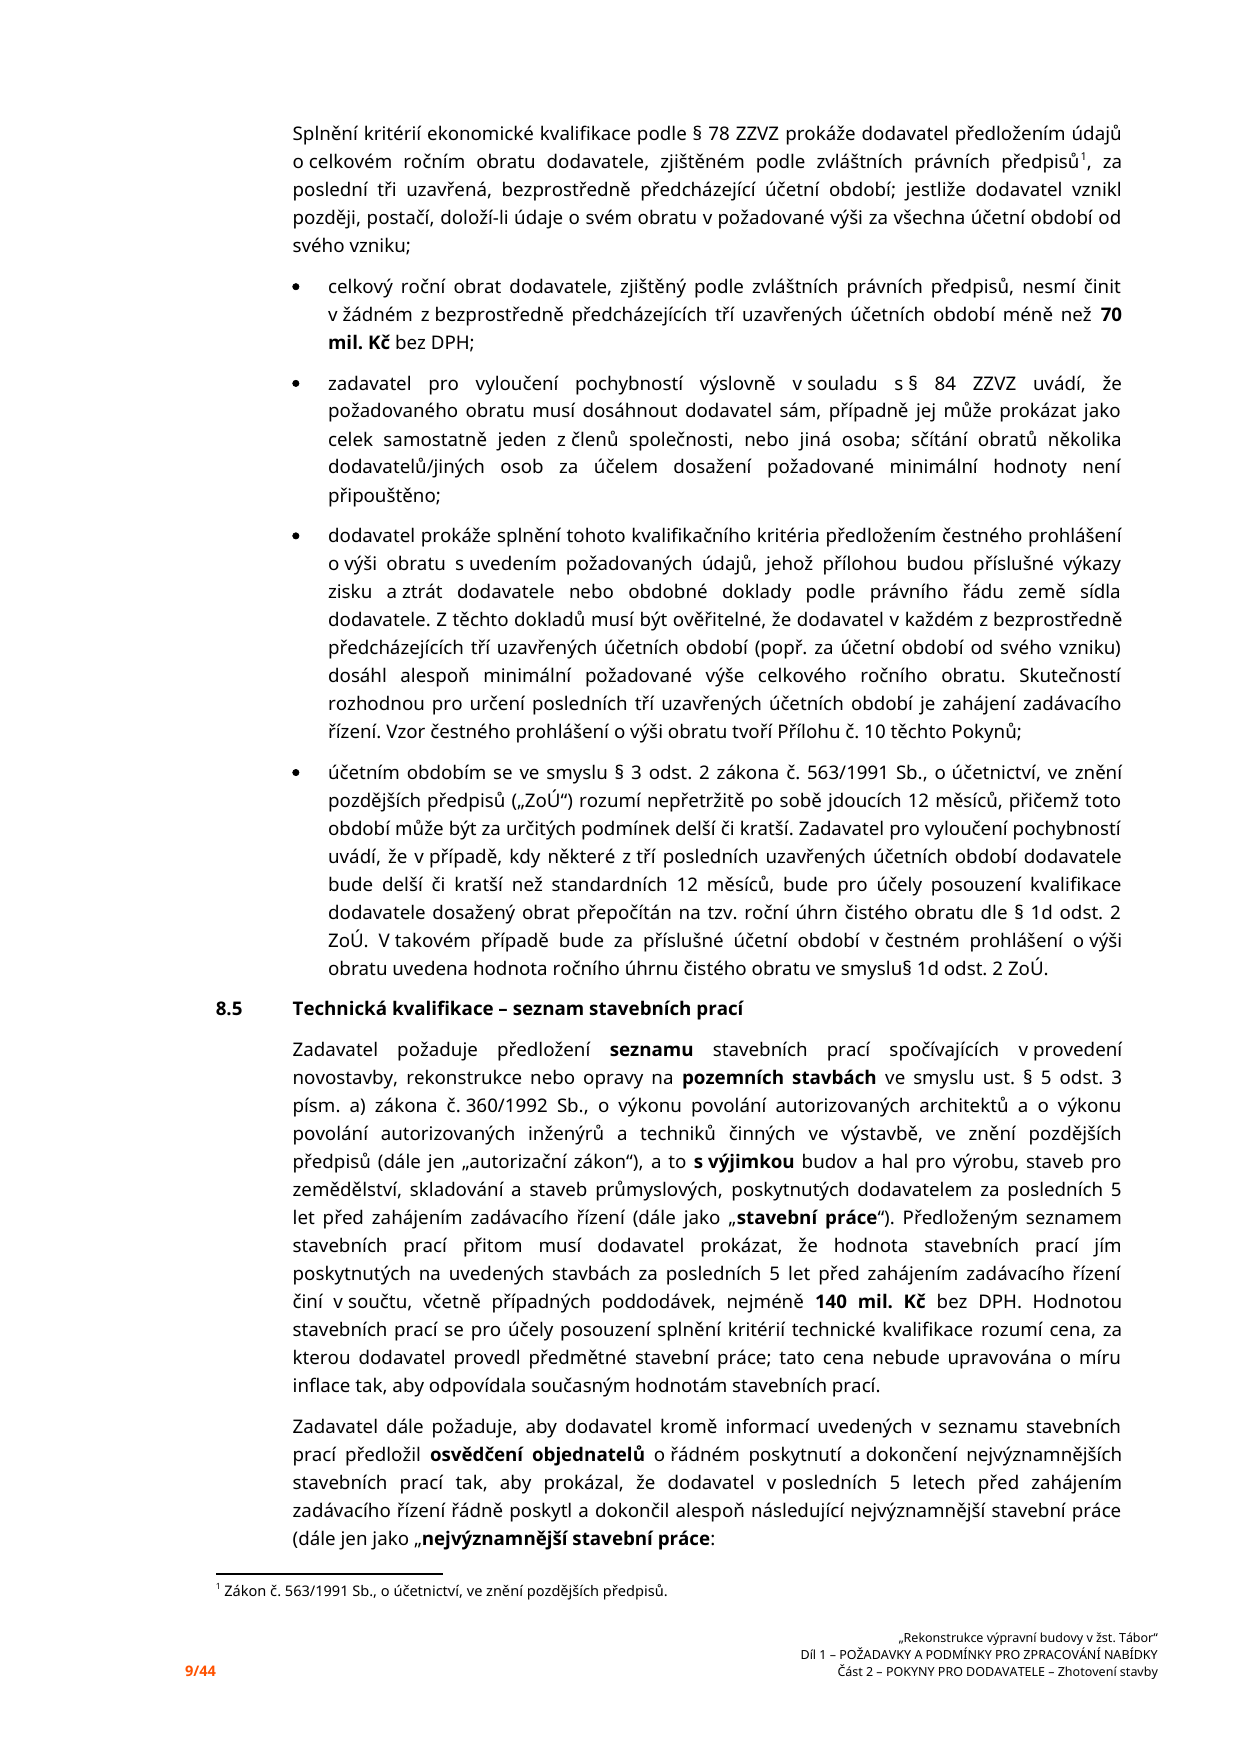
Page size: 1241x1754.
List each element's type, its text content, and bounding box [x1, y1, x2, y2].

text Zadavatel požaduje předložení seznamu stavebních prací spočívajících v provedení novostavby, rekonstrukce nebo opravy na pozemních stavbách ve smyslu ust. § 5 odst. 3 písm. a) zákona č. 360/1992 Sb., o výkonu povolání autorizovaných architektů a o výkonu povolání autorizovaných inženýrů a techniků činných ve výstavbě, ve znění pozdějších předpisů (dále jen „autorizační zákon“), a to s výjimkou budov a hal pro výrobu, staveb pro zemědělství, skladování a staveb průmyslových, poskytnutých dodavatelem za posledních 5 let před zahájením zadávacího řízení (dále jako „stavební práce“). Předloženým seznamem stavebních prací přitom musí dodavatel prokázat, že hodnota stavebních prací jím poskytnutých na uvedených stavbách za posledních 5 let před zahájením zadávacího řízení činí v součtu, včetně případných poddodávek, nejméně 140 mil. Kč bez DPH. Hodnotou stavebních prací se pro účely posouzení splnění kritérií technické kvalifikace rozumí cena, za kterou dodavatel provedl předmětné stavební práce; tato cena nebude upravována o míru inflace tak, aby odpovídala současným hodnotám stavebních prací. [292, 1036, 1122, 1398]
text účetním obdobím se ve smyslu § 3 odst. 2 zákona č. 563/1991 Sb., o účetnictví, ve znění pozdějších předpisů („ZoÚ“) rozumí nepřetržitě po sobě jdoucích 12 měsíců, přičemž toto období může být za určitých podmínek delší či kratší. Zadavatel pro vyloučení pochybností uvádí, že v případě, kdy některé z tří posledních uzavřených účetních období dodavatele bude delší či kratší než standardních 12 měsíců, bude pro účely posouzení kvalifikace dodavatele dosažený obrat přepočítán na tzv. roční úhrn čistého obratu dle § 1d odst. 2 ZoÚ. V takovém případě bude za příslušné účetní období v čestném prohlášení o výši obratu uvedena hodnota ročního úhrnu čistého obratu ve smyslu§ 1d odst. 2 ZoÚ. [292, 759, 1122, 981]
text Zadavatel dále požaduje, aby dodavatel kromě informací uvedených v seznamu stavebních prací předložil osvědčení objednatelů o řádném poskytnutí a dokončení nejvýznamnějších stavebních prací tak, aby prokázal, že dodavatel v posledních 5 letech před zahájením zadávacího řízení řádně poskytl a dokončil alespoň následující nejvýznamnější stavební práce (dále jen jako „nejvýznamnější stavební práce: [292, 1413, 1122, 1551]
text dodavatel prokáže splnění tohoto kvalifikačního kritéria předložením čestného prohlášení o výši obratu s uvedením požadovaných údajů, jehož přílohou budou příslušné výkazy zisku a ztrát dodavatele nebo obdobné doklady podle právního řádu země sídla dodavatele. Z těchto dokladů musí být ověřitelné, že dodavatel v každém z bezprostředně předcházejících tří uzavřených účetních období (popř. za účetní období od svého vzniku) dosáhl alespoň minimální požadované výše celkového ročního obratu. Skutečností rozhodnou pro určení posledních tří uzavřených účetních období je zahájení zadávacího řízení. Vzor čestného prohlášení o výši obratu tvoří Přílohu č. 10 těchto Pokynů; [292, 522, 1122, 744]
text celkový roční obrat dodavatele, zjištěný podle zvláštních právních předpisů, nesmí činit v žádném z bezprostředně předcházejících tří uzavřených účetních období méně než 70 mil. Kč bez DPH; [292, 273, 1122, 355]
text Technická kvalifikace – seznam stavebních prací [216, 996, 1122, 1021]
text Splnění kritérií ekonomické kvalifikace podle § 78 ZZVZ prokáže dodavatel předložením údajů o celkovém ročním obratu dodavatele, zjištěném podle zvláštních právních předpisů, za poslední tři uzavřená, bezprostředně předcházející účetní období; jestliže dodavatel vznikl později, postačí, doloží-li údaje o svém obratu v požadované výši za všechna účetní období od svého vzniku; [292, 121, 1122, 258]
text zadavatel pro vyloučení pochybností výslovně v souladu s § 84 ZZVZ uvádí, že požadovaného obratu musí dosáhnout dodavatel sám, případně jej může prokázat jako celek samostatně jeden z členů společnosti, nebo jiná osoba; sčítání obratů několika dodavatelů/jiných osob za účelem dosažení požadované minimální hodnoty není připouštěno; [292, 370, 1122, 507]
